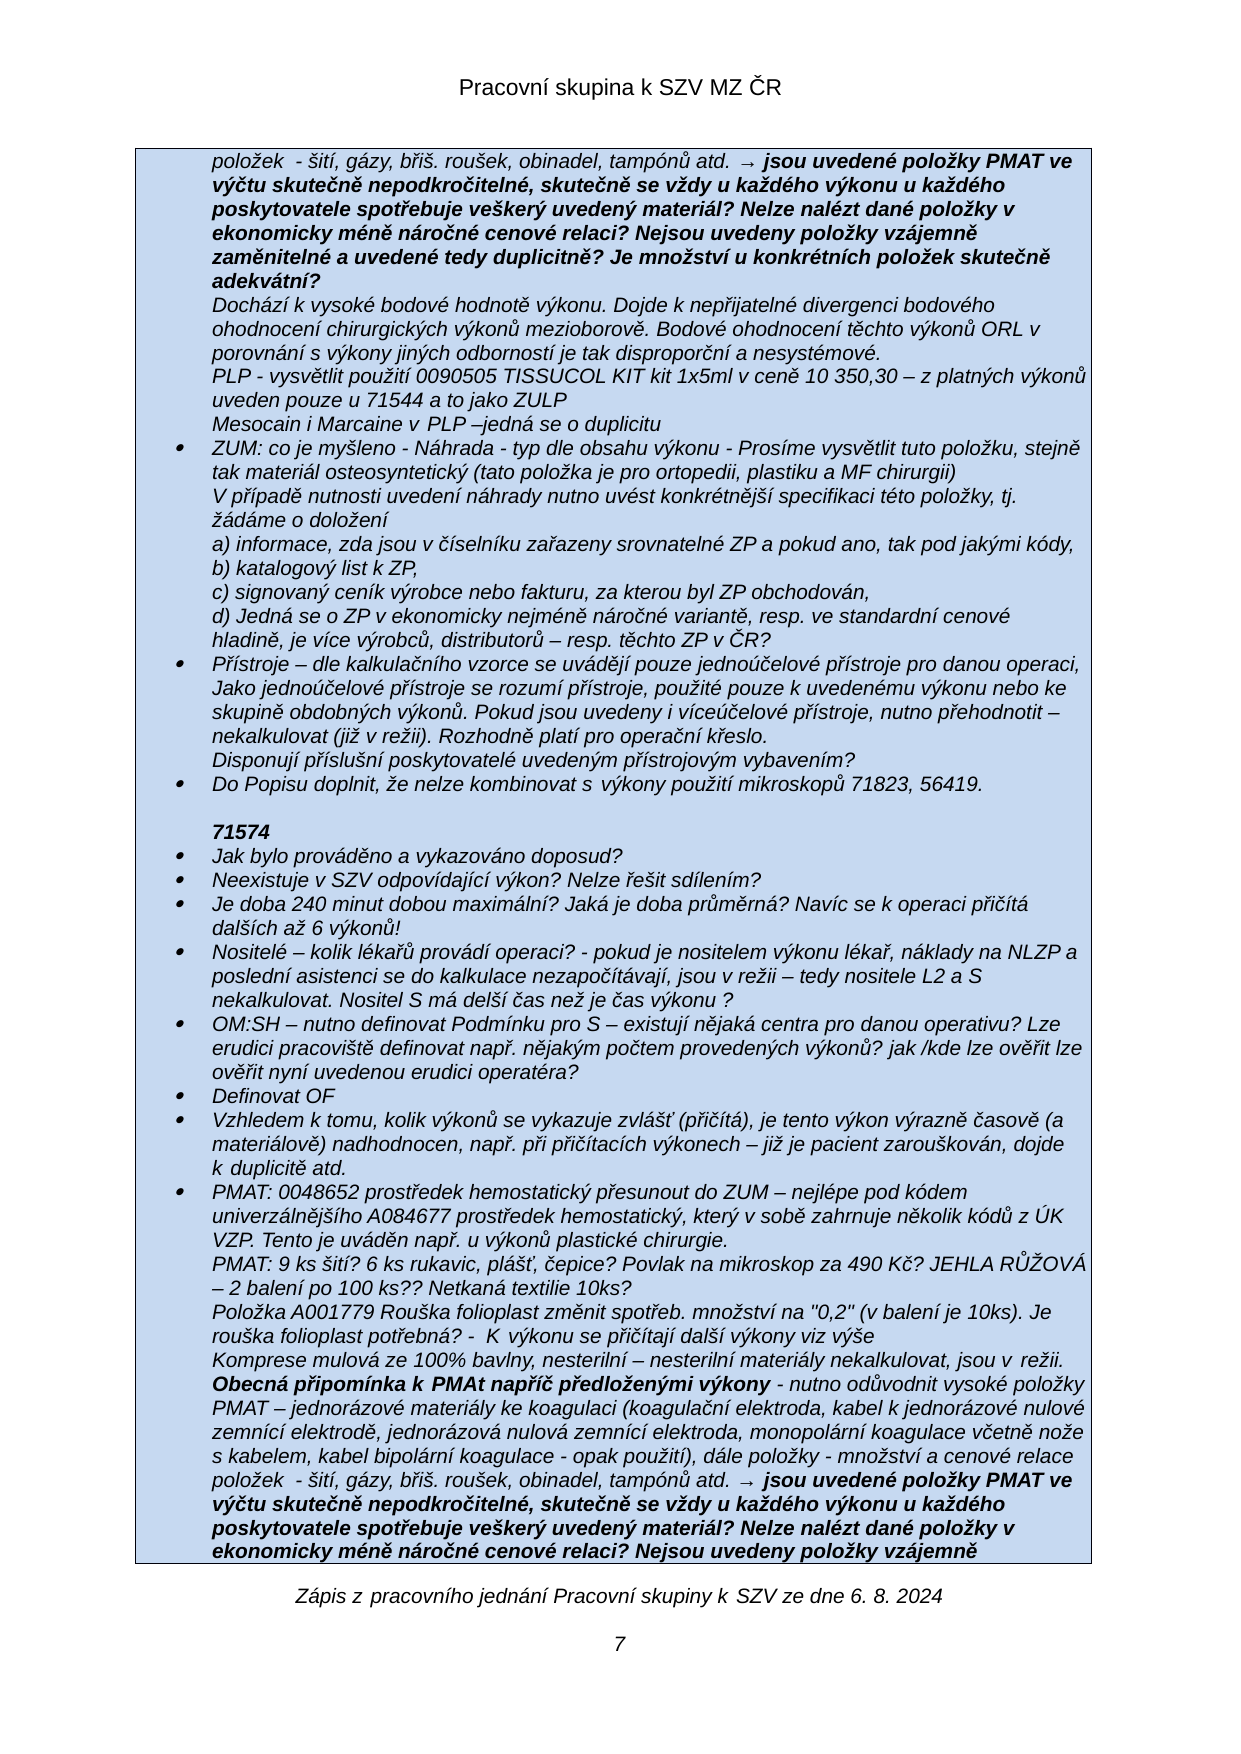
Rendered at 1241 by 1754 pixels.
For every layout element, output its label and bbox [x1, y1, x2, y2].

table_header [136, 149, 1091, 1563]
